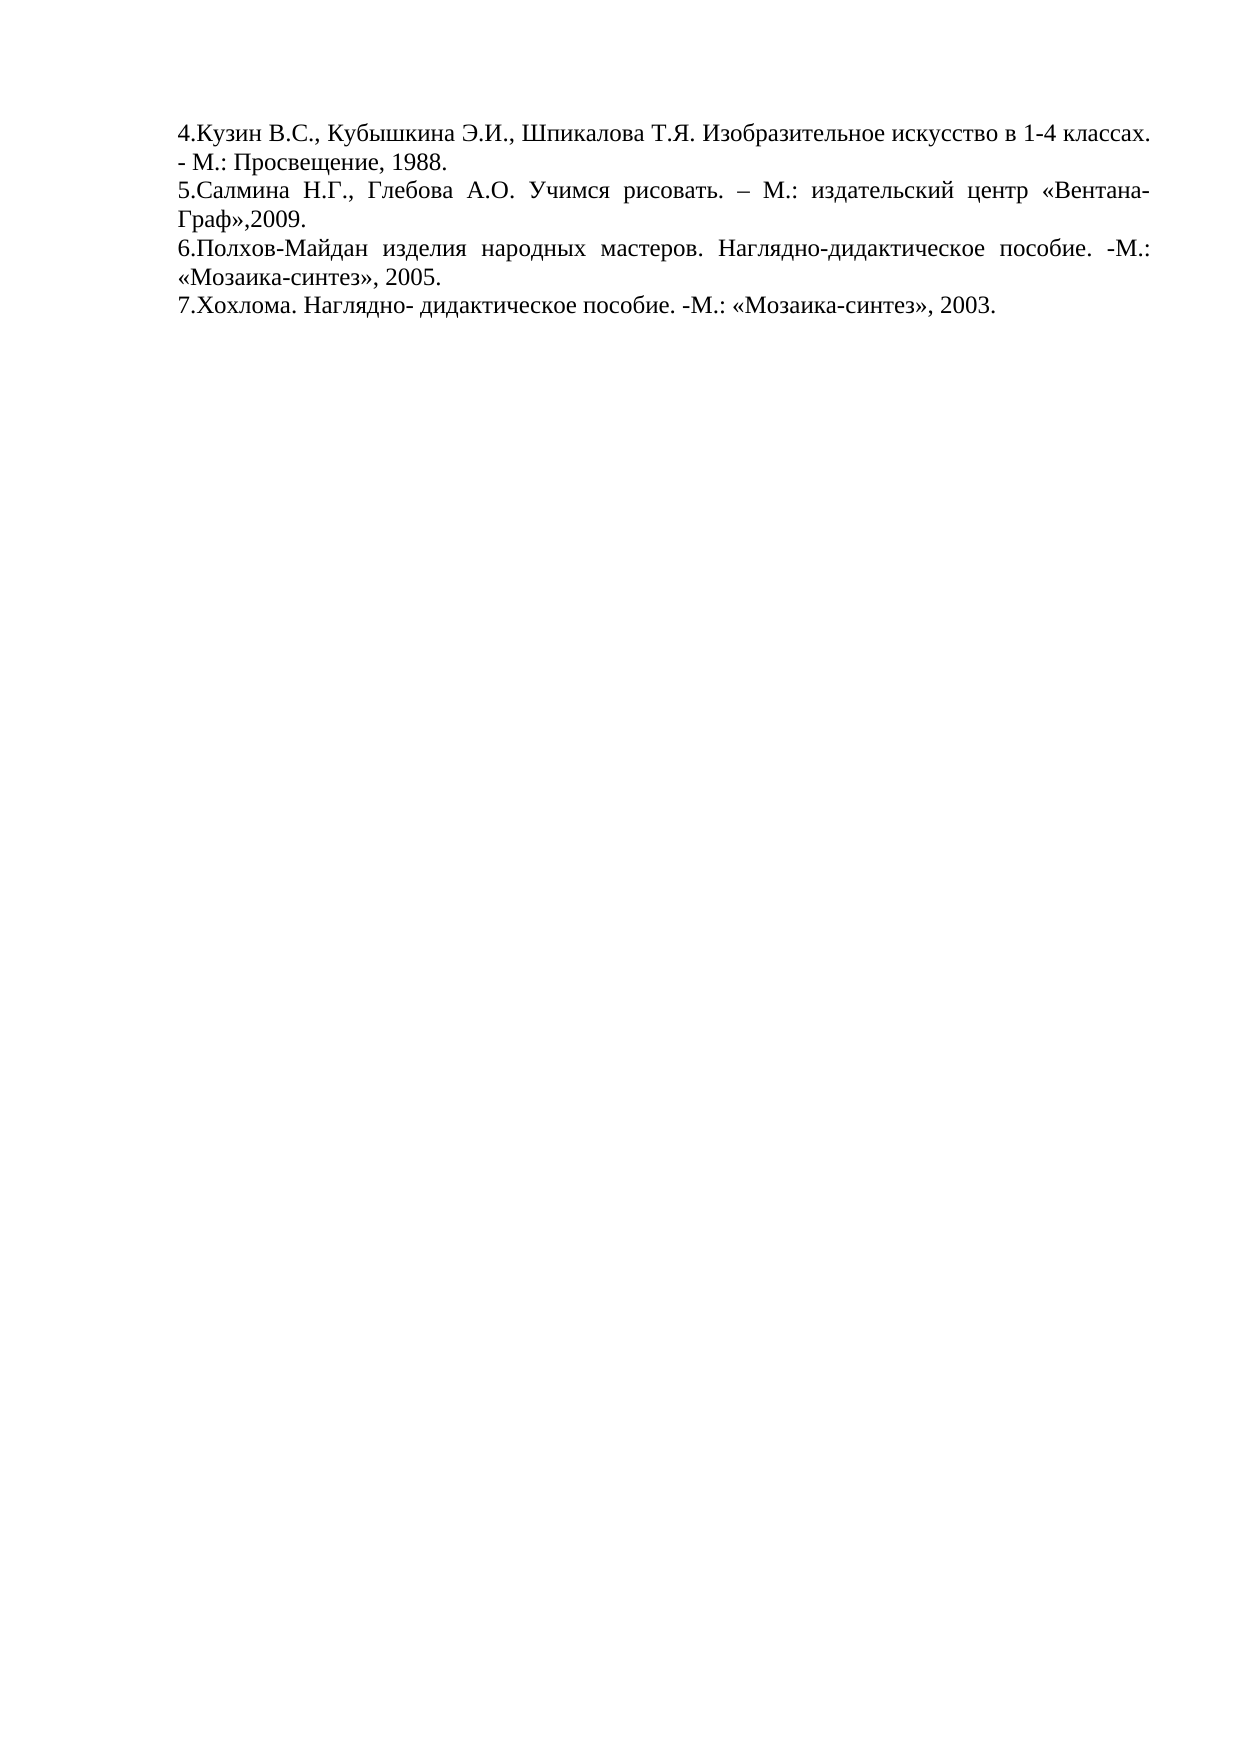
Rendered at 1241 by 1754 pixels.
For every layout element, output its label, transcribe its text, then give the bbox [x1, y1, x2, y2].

text 7.Хохлома. Наглядно- дидактическое пособие. -М.: «Мозаика-синтез», 2003. [177, 291, 1152, 319]
text 6.Полхов-Майдан изделия народных мастеров. Наглядно-дидактическое пособие. -М.: «Мозаика-синтез», 2005. [177, 233, 1152, 291]
text 5.Салмина Н.Г., Глебова А.О. Учимся рисовать. – М.: издательский центр «Вентана-Граф»,2009. [177, 176, 1152, 233]
text 4.Кузин В.С., Кубышкина Э.И., Шпикалова Т.Я. Изобразительное искусство в 1-4 классах. - М.: Просвещение, 1988. [177, 118, 1152, 176]
